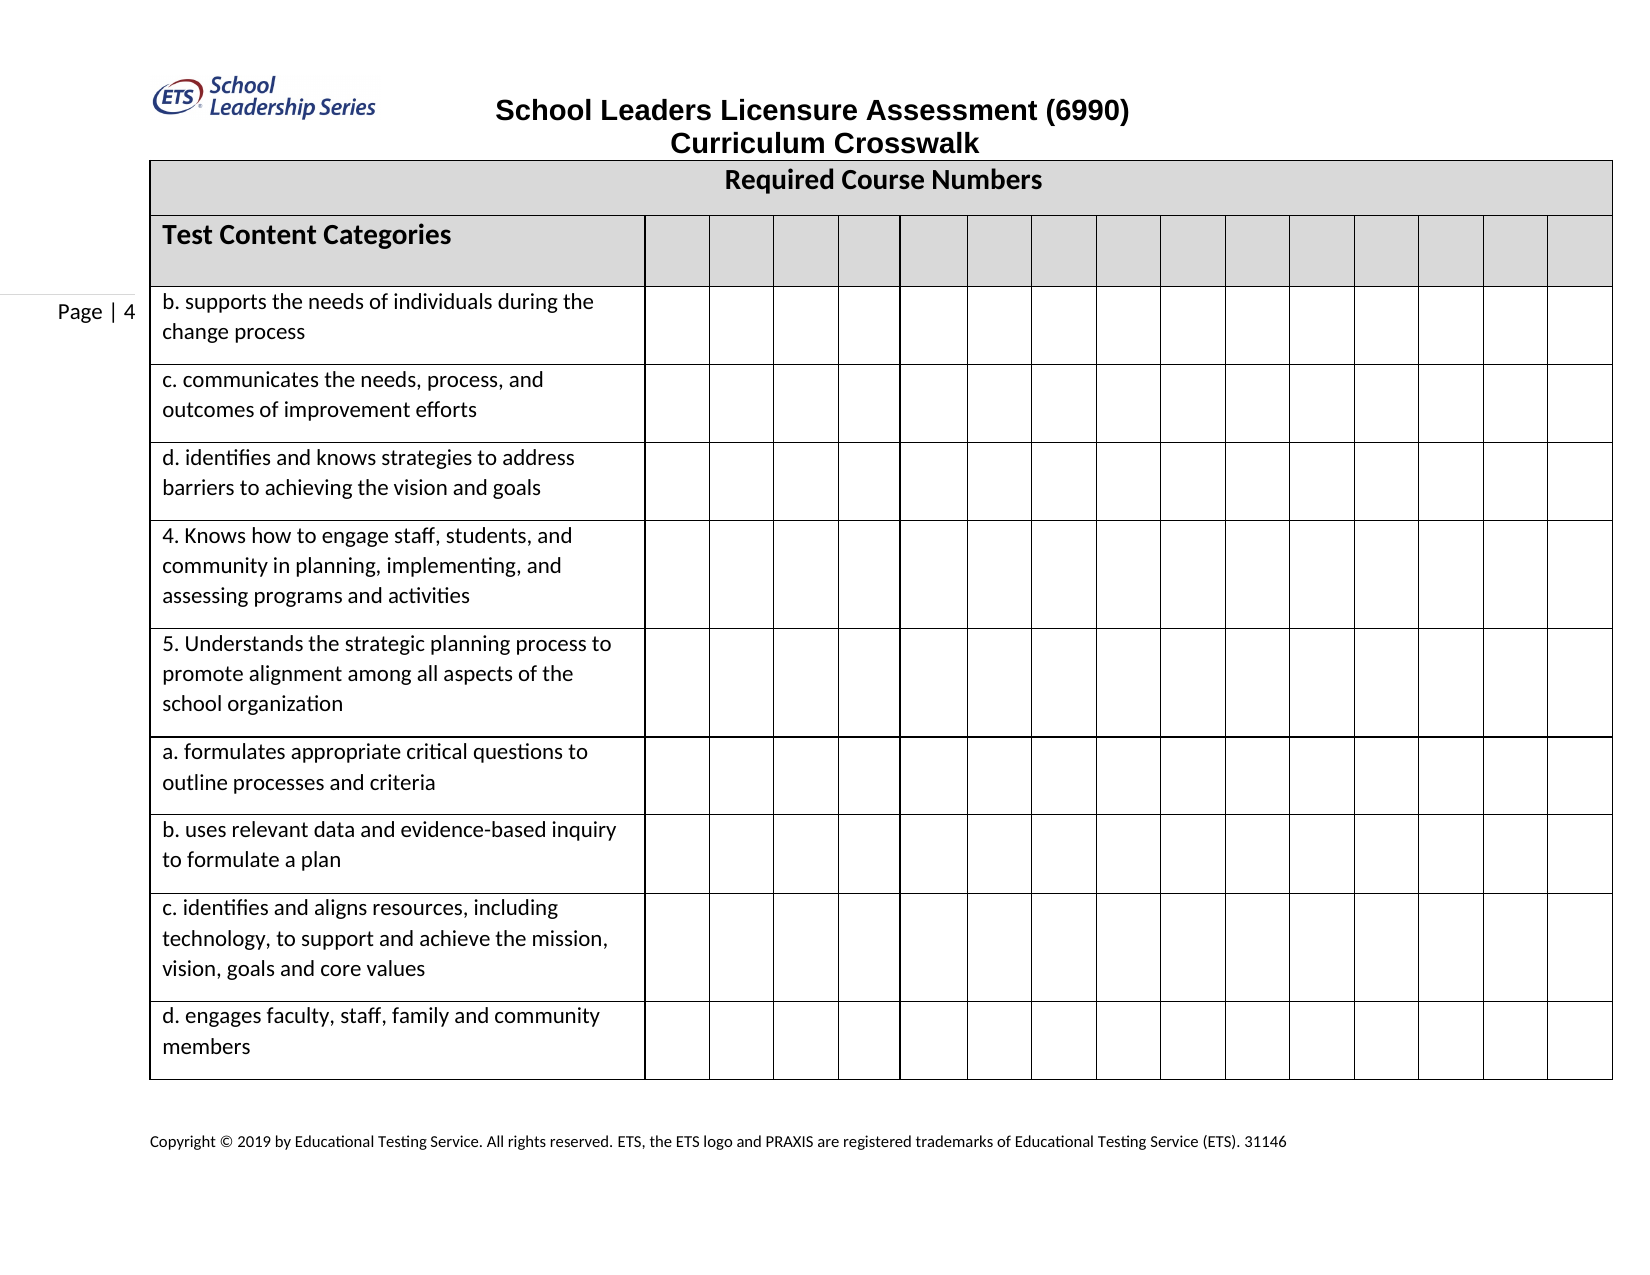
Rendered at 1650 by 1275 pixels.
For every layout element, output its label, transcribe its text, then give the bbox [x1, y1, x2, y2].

table_cell [1548, 1002, 1612, 1079]
table_cell [1355, 894, 1418, 1001]
table_cell [839, 894, 899, 1001]
table_cell [1161, 894, 1225, 1001]
table_cell [1161, 738, 1225, 814]
table_cell [1484, 216, 1547, 286]
table_cell [968, 365, 1031, 442]
table_cell a. formulates appropriate critical questions to outline processes and criteria [151, 738, 644, 814]
table_cell [901, 287, 967, 364]
table_cell [774, 521, 838, 628]
table_cell [968, 521, 1031, 628]
table_cell [901, 443, 967, 520]
table_cell [1484, 287, 1547, 364]
table_cell [1097, 216, 1160, 286]
table_cell [774, 815, 838, 892]
table_cell [901, 815, 967, 892]
table_cell [1161, 365, 1225, 442]
table_cell [774, 1002, 838, 1079]
table_cell [839, 443, 899, 520]
table_cell [774, 629, 838, 736]
table_cell [774, 216, 838, 286]
table_cell [839, 287, 899, 364]
table_cell [1032, 521, 1096, 628]
table_cell [839, 629, 899, 736]
table_cell [968, 1002, 1031, 1079]
table_cell [1355, 365, 1418, 442]
table_cell [1548, 216, 1612, 286]
table_cell [1226, 216, 1289, 286]
table_cell [901, 521, 967, 628]
table_cell [1032, 287, 1096, 364]
table_cell [839, 216, 899, 286]
table_cell [646, 894, 709, 1001]
table_cell [1226, 365, 1289, 442]
table_cell [1032, 629, 1096, 736]
table_cell [1548, 815, 1612, 892]
table_cell [1548, 894, 1612, 1001]
table_cell [1226, 894, 1289, 1001]
table_cell [1032, 216, 1096, 286]
table_cell c. communicates the needs, process, and outcomes of improvement efforts [151, 365, 644, 442]
table_cell [1548, 287, 1612, 364]
table_cell [1548, 365, 1612, 442]
table_cell [1161, 815, 1225, 892]
table_cell [1226, 443, 1289, 520]
table_cell [1355, 738, 1418, 814]
table_cell [1161, 287, 1225, 364]
table_cell [1097, 365, 1160, 442]
table_cell [1097, 815, 1160, 892]
table_cell [839, 1002, 899, 1079]
table_cell c. identifies and aligns resources, including technology, to support and achieve the mission, vision, goals and core values [151, 894, 644, 1001]
table_cell d. engages faculty, staff, family and community members [151, 1002, 644, 1079]
table_cell Test Content Categories [151, 216, 644, 286]
table_cell [1032, 738, 1096, 814]
table_cell [646, 629, 709, 736]
table_cell [1226, 738, 1289, 814]
table_cell [1161, 216, 1225, 286]
table_cell [1548, 629, 1612, 736]
table_cell [1097, 629, 1160, 736]
table_cell [774, 287, 838, 364]
table_cell [774, 443, 838, 520]
table_cell [1484, 894, 1547, 1001]
table_cell [1355, 287, 1418, 364]
table_cell [968, 894, 1031, 1001]
table_cell [1032, 443, 1096, 520]
table_cell [1419, 738, 1483, 814]
table_cell [968, 216, 1031, 286]
table_cell [1226, 287, 1289, 364]
table_cell [901, 216, 967, 286]
table_cell [1097, 287, 1160, 364]
table_cell [646, 521, 709, 628]
table_cell [1032, 815, 1096, 892]
table_cell [901, 1002, 967, 1079]
table_cell [1226, 815, 1289, 892]
table_cell [1355, 443, 1418, 520]
table_cell [1548, 521, 1612, 628]
table_cell [710, 738, 773, 814]
table_cell [710, 287, 773, 364]
table_cell [710, 1002, 773, 1079]
table_cell [774, 738, 838, 814]
table_cell [710, 815, 773, 892]
table_cell [1484, 1002, 1547, 1079]
picture [150, 75, 382, 120]
table_cell [1484, 443, 1547, 520]
table_cell [1290, 1002, 1354, 1079]
table_cell [710, 521, 773, 628]
table_cell [1419, 521, 1483, 628]
table_cell [901, 738, 967, 814]
table_cell [1290, 287, 1354, 364]
table_cell b. supports the needs of individuals during the change process [151, 287, 644, 364]
table_cell 4. Knows how to engage staff, students, and community in planning, implementing, and assessing programs and activities [151, 521, 644, 628]
table_cell [901, 629, 967, 736]
table_cell [1419, 216, 1483, 286]
table_cell [1161, 1002, 1225, 1079]
table_cell [968, 815, 1031, 892]
table_cell [1290, 738, 1354, 814]
table_cell [1484, 521, 1547, 628]
table_cell [839, 815, 899, 892]
table_cell [646, 287, 709, 364]
table_cell [1032, 1002, 1096, 1079]
table_cell [1161, 629, 1225, 736]
table_cell [1355, 521, 1418, 628]
table_cell [1097, 894, 1160, 1001]
table_cell [1548, 443, 1612, 520]
table_cell [1290, 216, 1354, 286]
table_cell [1355, 629, 1418, 736]
table_cell [1226, 1002, 1289, 1079]
table_cell [901, 894, 967, 1001]
table_header Required Course Numbers [151, 161, 1612, 215]
table_cell [1290, 365, 1354, 442]
table_cell [1419, 287, 1483, 364]
table_cell [1097, 738, 1160, 814]
table_cell [1290, 443, 1354, 520]
table_cell [1226, 629, 1289, 736]
table_cell b. uses relevant data and evidence-based inquiry to formulate a plan [151, 815, 644, 892]
table_cell [839, 521, 899, 628]
table_cell [774, 365, 838, 442]
table_cell [1419, 629, 1483, 736]
table_cell [1290, 629, 1354, 736]
table_cell [1484, 738, 1547, 814]
table_cell [774, 894, 838, 1001]
table_cell [646, 365, 709, 442]
table_cell [1419, 894, 1483, 1001]
table_cell [1032, 894, 1096, 1001]
table_cell [1419, 365, 1483, 442]
table_cell [646, 1002, 709, 1079]
table_cell [1355, 1002, 1418, 1079]
table_cell [710, 629, 773, 736]
table_cell [1032, 365, 1096, 442]
table_cell [710, 894, 773, 1001]
table_cell [839, 365, 899, 442]
table_cell [1419, 1002, 1483, 1079]
table_cell [646, 738, 709, 814]
table_cell [1484, 629, 1547, 736]
table_cell [1226, 521, 1289, 628]
table_cell [1484, 365, 1547, 442]
table_cell [1419, 815, 1483, 892]
table_cell [1290, 521, 1354, 628]
table_cell [1355, 815, 1418, 892]
table_cell [968, 738, 1031, 814]
table_cell [1548, 738, 1612, 814]
table_cell [1097, 521, 1160, 628]
table_cell [1290, 894, 1354, 1001]
table_cell [710, 216, 773, 286]
table_cell [710, 365, 773, 442]
table_cell d. identifies and knows strategies to address barriers to achieving the vision and goals [151, 443, 644, 520]
table_cell 5. Understands the strategic planning process to promote alignment among all aspects of the school organization [151, 629, 644, 736]
table_cell [901, 365, 967, 442]
table_cell [646, 216, 709, 286]
table_cell [1161, 443, 1225, 520]
table_cell [1484, 815, 1547, 892]
table_cell [710, 443, 773, 520]
table_cell [968, 443, 1031, 520]
table_cell [968, 629, 1031, 736]
table_cell [839, 738, 899, 814]
table_cell [646, 815, 709, 892]
table_cell [1290, 815, 1354, 892]
table_cell [968, 287, 1031, 364]
table_cell [1097, 1002, 1160, 1079]
table_cell [1161, 521, 1225, 628]
table_cell [1419, 443, 1483, 520]
table_cell [1097, 443, 1160, 520]
table_cell [1355, 216, 1418, 286]
table_cell [646, 443, 709, 520]
